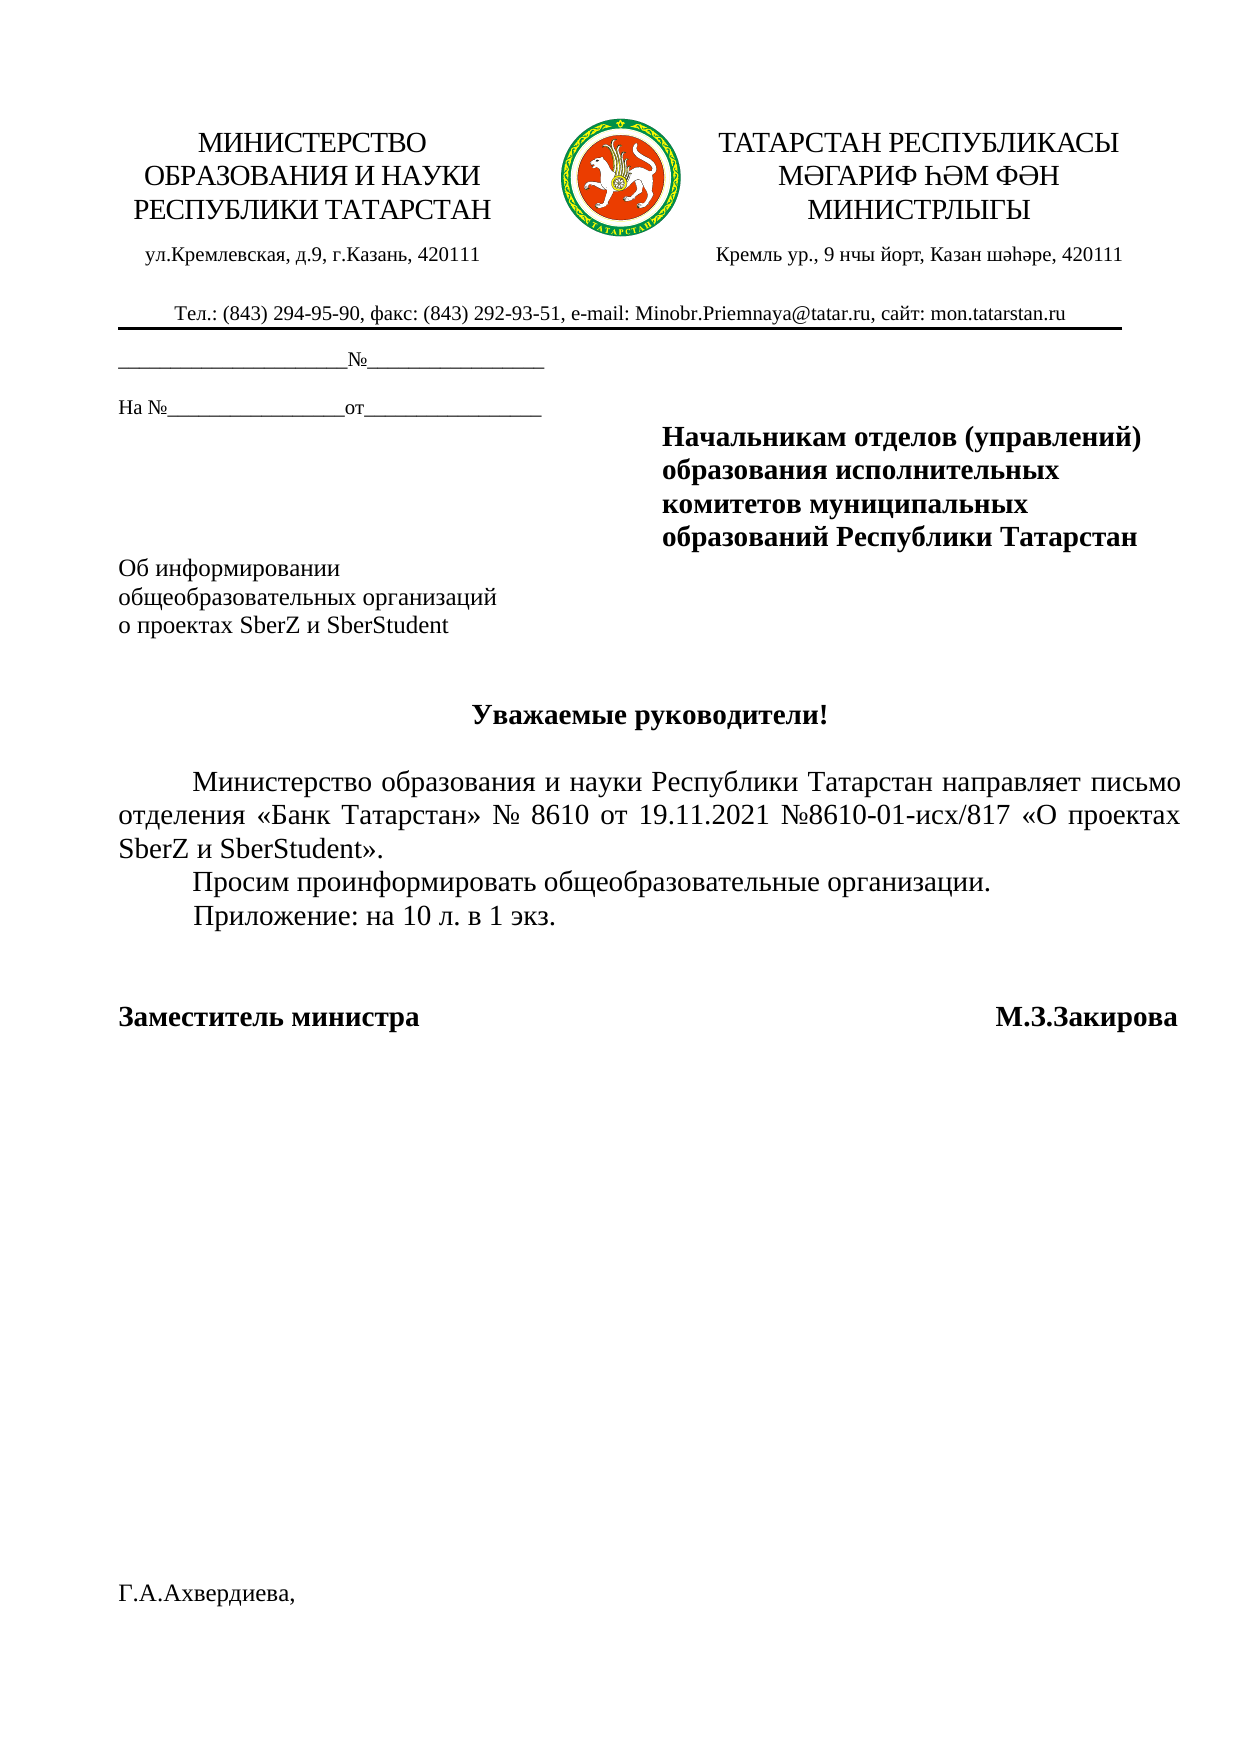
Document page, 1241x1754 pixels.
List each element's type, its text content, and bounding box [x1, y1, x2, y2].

text общеобразовательных организаций [118, 582, 1181, 611]
text Тел.: (843) 294-95-90, факс: (843) 292-93-51, e-mail: Minobr.Priemnaya@tatar.ru, сайт: mon.tatarstan.ru [118, 301, 1122, 327]
text Заместитель министра М.З.Закирова [118, 999, 1181, 1032]
text Г.А.Ахвердиева, [118, 1578, 1181, 1607]
text ______________________№_________________ [118, 347, 1181, 371]
text Начальникам отделов (управлений) образования исполнительных комитетов муниципальных образований Республики Татарстан [662, 419, 1181, 553]
text Министерство образования и науки Республики Татарстан направляет письмо отделения «Банк Татарстан» № 8610 от 19.11.2021 №8610-01-исх/817 «О проектах SberZ и SberStudent». [118, 764, 1181, 864]
list Приложение: на 10 л. в 1 экз. [193, 898, 1181, 932]
text Об информировании [118, 553, 1181, 582]
text о проектах SberZ и SberStudent [118, 611, 1181, 639]
text На №_________________от_________________ [118, 395, 1181, 419]
text Просим проинформировать общеобразовательные организации. [118, 864, 1181, 898]
text Уважаемые руководители! [118, 697, 1181, 730]
